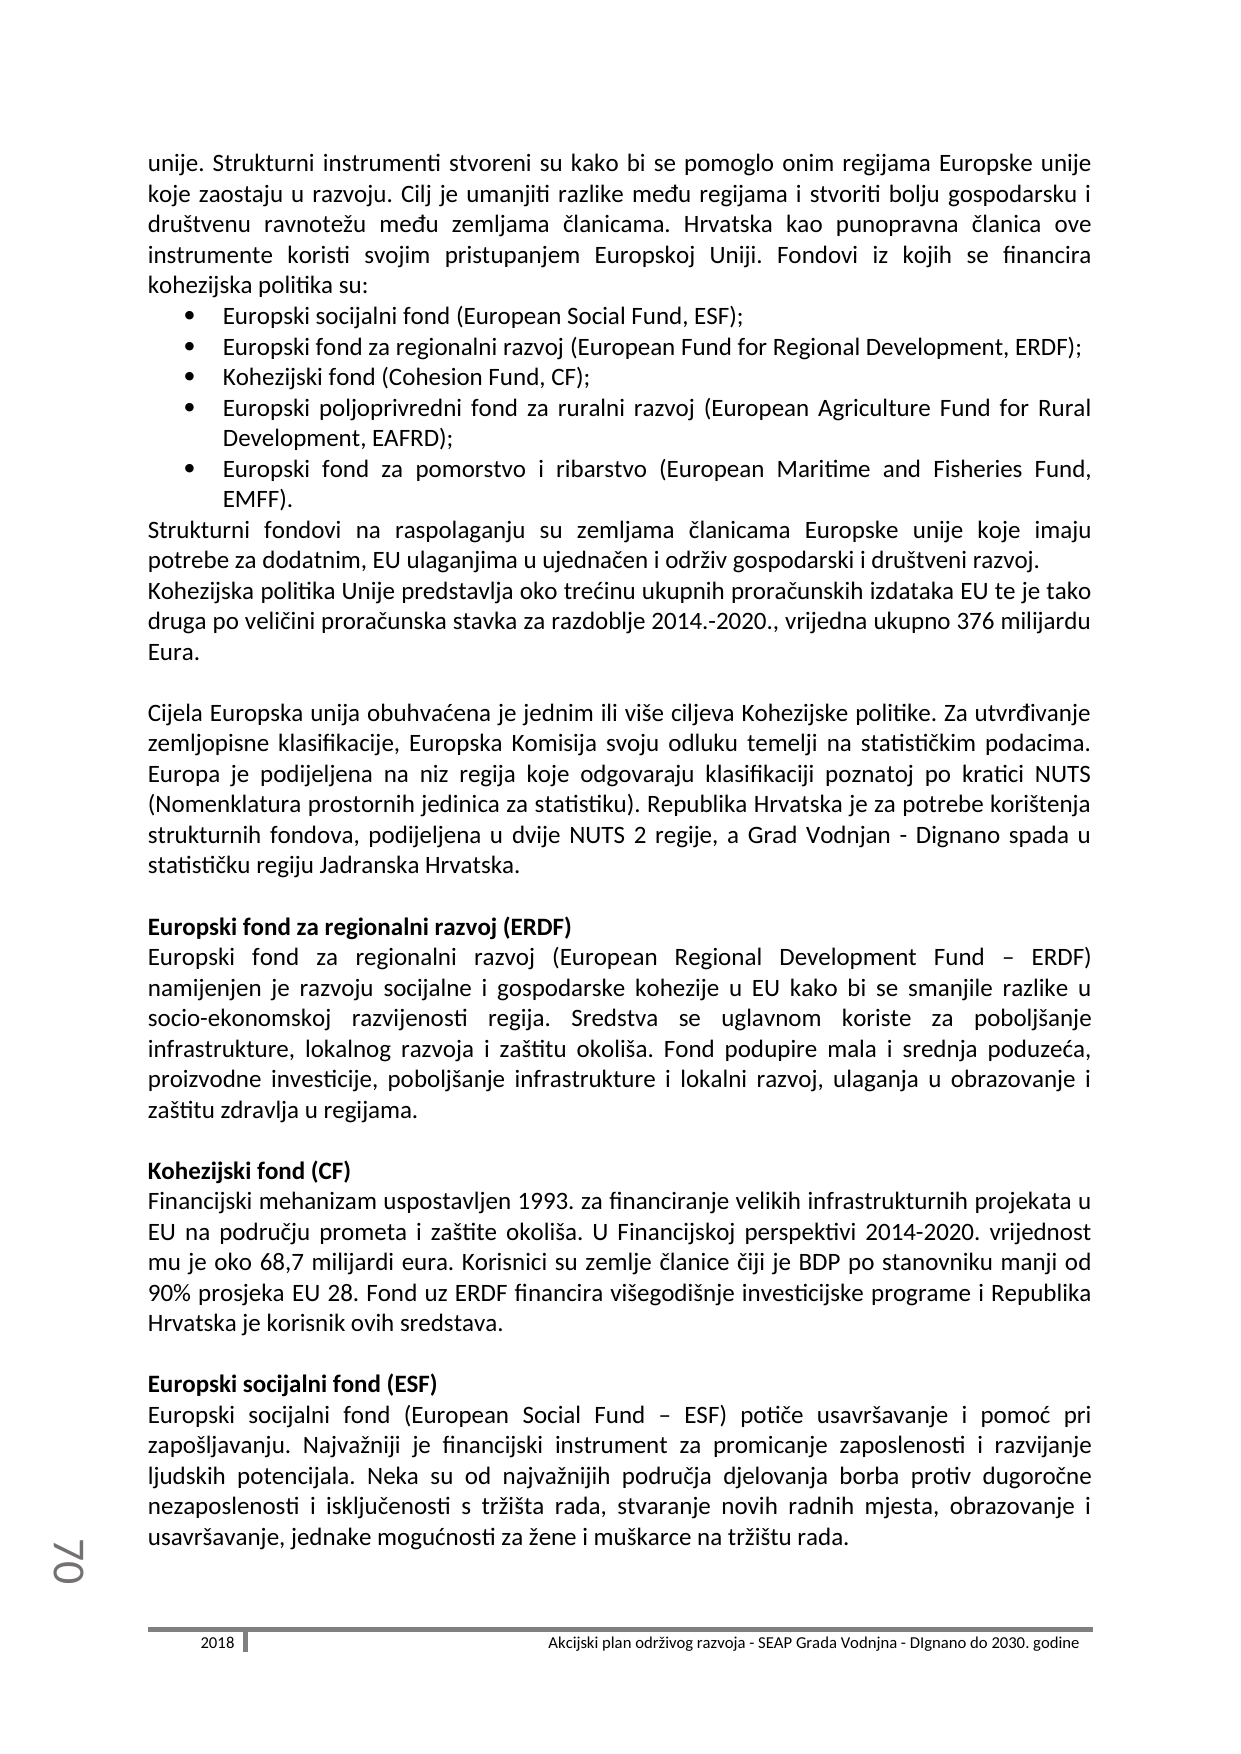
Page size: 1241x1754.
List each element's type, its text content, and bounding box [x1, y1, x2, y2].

text Strukturni fondovi na raspolaganju su zemljama članicama Europske unije koje imaju potrebe za dodatnim EU ulaganjima u ujednačen i održiv gospodarski i društveni razvoj. [148, 514, 1093, 575]
text Kohezijski fond (CF) [148, 1155, 1093, 1185]
list Europski poljoprivredni fond za ruralni razvoj (European Agriculture Fund for Rural Development EAFRD); [185, 392, 1093, 453]
text Europski socijalni fond (ESF) [148, 1368, 1093, 1399]
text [148, 148, 1093, 300]
list Europski socijalni fond (European Social Fund ESF); [185, 300, 1093, 331]
text Kohezijska politika Unije predstavlja oko trećinu ukupnih proračunskih izdataka EU te je tako druga po veličini proračunska stavka za razdoblje 2014.-2020. vrijedna ukupno 376 milijardu Eura. [148, 575, 1093, 666]
list Europski fond za pomorstvo i ribarstvo (European Maritime and Fisheries Fund EMFF). [185, 453, 1093, 514]
text Cijela Europska unija obuhvaćena je jednim ili više ciljeva Kohezijske politike. Za utvrđivanje zemljopisne klasifikacije Europska Komisija svoju odluku temelji na statističkim podacima. Europa je podijeljena na niz regija koje odgovaraju klasifikaciji poznatoj po kratici NUTS (Nomenklatura prostornih jedinica za statistiku). Republika Hrvatska je za potrebe korištenja strukturnih fondova podijeljena u dvije NUTS 2 regije a Grad Vodnjan - Dignano spada u statističku regiju Jadranska Hrvatska. [148, 697, 1093, 880]
text Europski fond za regionalni razvoj (European Regional Development Fund – ERDF) namijenjen je razvoju socijalne i gospodarske kohezije u EU kako bi se smanjile razlike u socio-ekonomskoj razvijenosti regija. Sredstva se uglavnom koriste za poboljšanje infrastrukture lokalnog razvoja i zaštitu okoliša. Fond podupire mala i srednja poduzeća proizvodne investicije poboljšanje infrastrukture i lokalni razvoj ulaganja u obrazovanje i zaštitu zdravlja u regijama. [148, 941, 1093, 1124]
list Kohezijski fond (Cohesion Fund CF); [185, 361, 1093, 392]
list Europski fond za regionalni razvoj (European Fund for Regional Development ERDF); [185, 331, 1093, 361]
text Financijski mehanizam uspostavljen 1993. za financiranje velikih infrastrukturnih projekata u EU na području prometa i zaštite okoliša. U Financijskoj perspektivi 2014-2020. vrijednost mu je oko 687 milijardi eura. Korisnici su zemlje članice čiji je BDP po stanovniku manji od 90% prosjeka EU 28. Fond uz ERDF financira višegodišnje investicijske programe i Republika Hrvatska je korisnik ovih sredstava. [148, 1185, 1093, 1338]
text Europski fond za regionalni razvoj (ERDF) [148, 911, 1093, 941]
text Europski socijalni fond (European Social Fund – ESF) potiče usavršavanje i pomoć pri zapošljavanju. Najvažniji je financijski instrument za promicanje zaposlenosti i razvijanje ljudskih potencijala. Neka su od najvažnijih područja djelovanja borba protiv dugoročne nezaposlenosti i isključenosti s tržišta rada stvaranje novih radnih mjesta obrazovanje i usavršavanje jednake mogućnosti za žene i muškarce na tržištu rada. [148, 1399, 1093, 1552]
